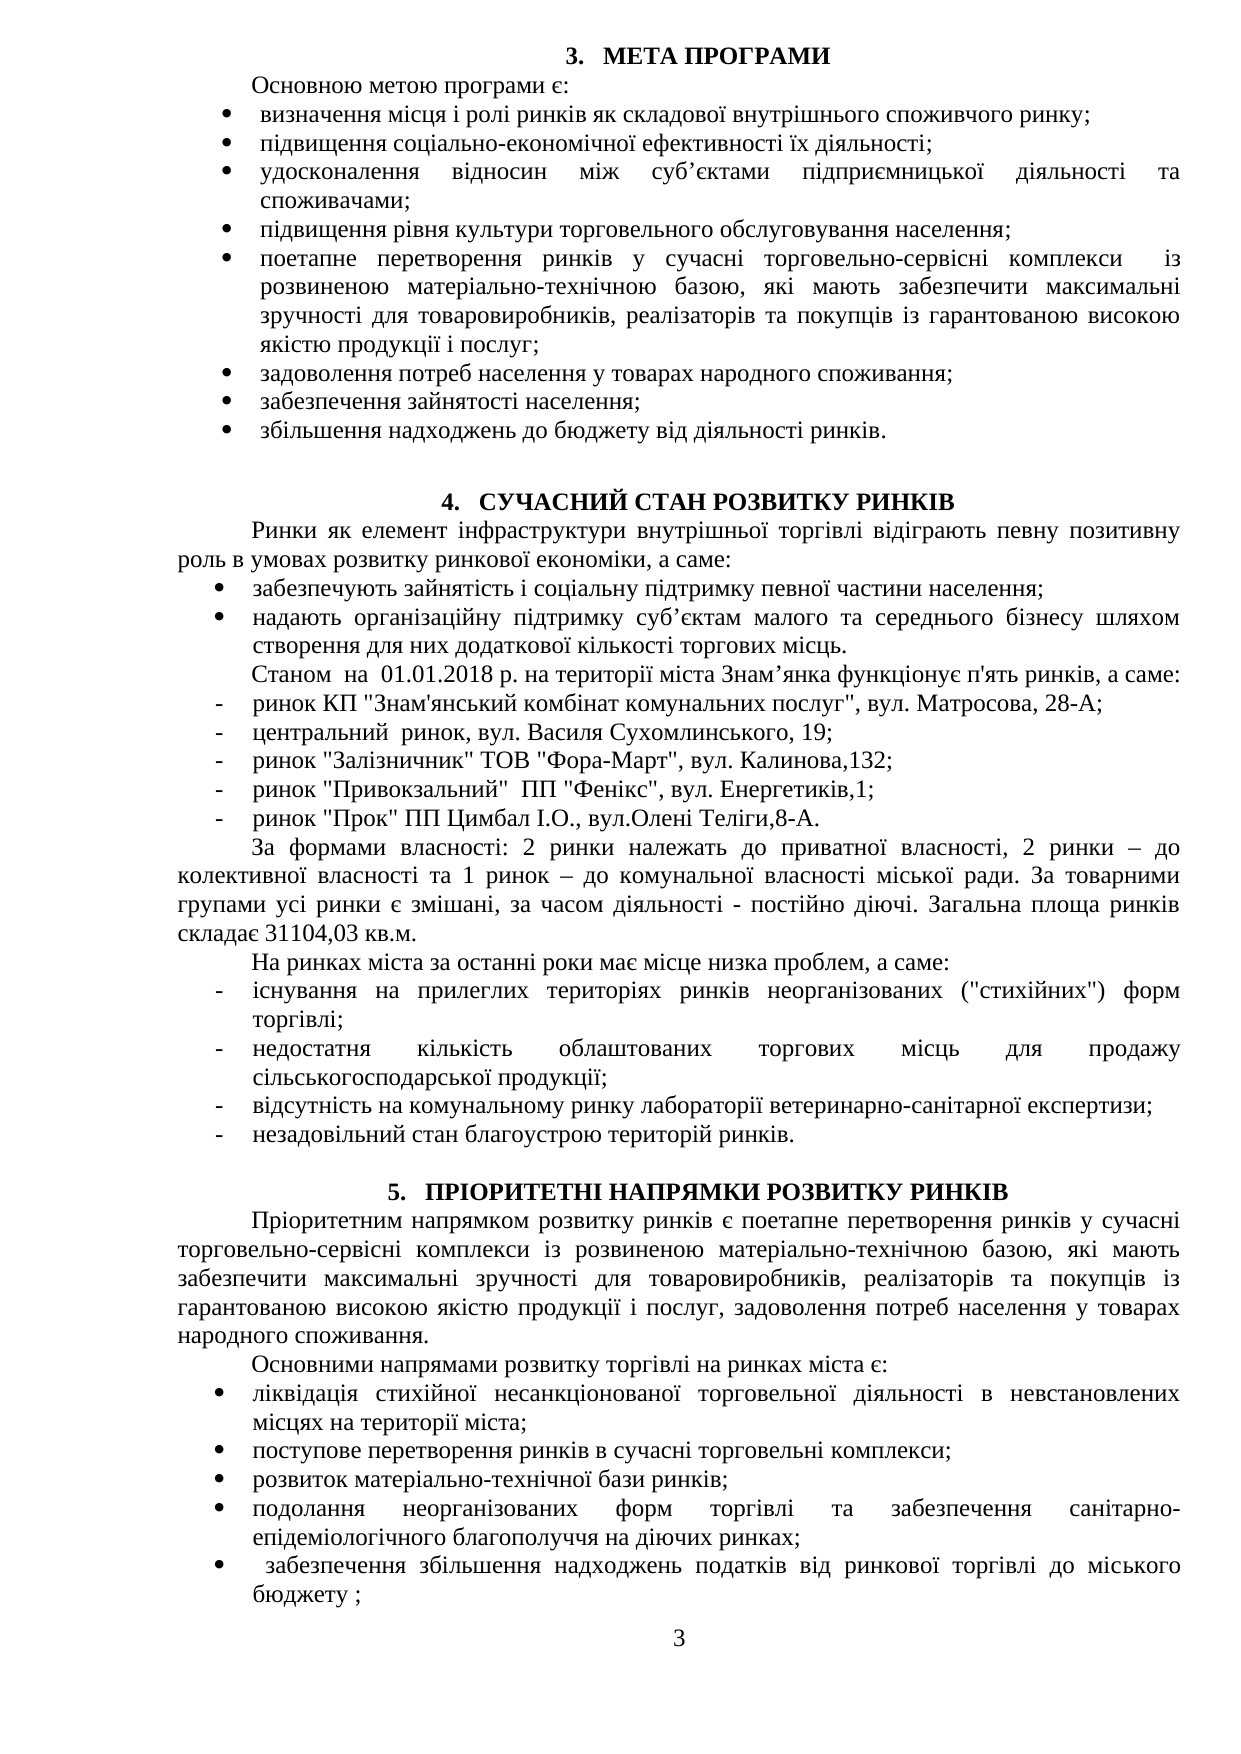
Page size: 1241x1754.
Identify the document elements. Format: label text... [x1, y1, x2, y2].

list існування на прилеглих територіях ринків неорганізованих ("стихійних") форм торгівлі; [215, 976, 1181, 1033]
list збільшення надходжень до бюджету від діяльності ринків. [222, 415, 1181, 444]
list забезпечують зайнятість і соціальну підтримку певної частини населення; [215, 573, 1181, 602]
text Основними напрямами розвитку торгівлі на ринках міста є: [177, 1349, 1181, 1378]
list СУЧАСНИЙ СТАН РОЗВИТКУ РИНКІВ [215, 487, 1181, 516]
list недостатня кількість облаштованих торгових місць для продажу сільськогосподарської продукції; [215, 1033, 1181, 1091]
text Основною метою програми є: [177, 70, 1181, 99]
text Ринки як елемент інфраструктури внутрішньої торгівлі відіграють певну позитивну роль в умовах розвитку ринкової економіки, а саме: [177, 516, 1181, 573]
list ринок "Привокзальний" ПП "Фенікс", вул. Енергетиків,1; [215, 774, 1181, 803]
list забезпечення збільшення надходжень податків від ринкової торгівлі до міського бюджету ; [215, 1551, 1181, 1608]
text За формами власності: 2 ринки належать до приватної власності, 2 ринки – до колективної власності та 1 ринок – до комунальної власності міської ради. За товарними групами усі ринки є змішані, за часом діяльності - постійно діючі. Загальна площа ринків складає 31104,03 кв.м. [177, 832, 1181, 947]
list визначення місця і ролі ринків як складової внутрішнього споживчого ринку; [222, 99, 1181, 128]
list МЕТА ПРОГРАМИ [215, 41, 1181, 70]
list задоволення потреб населення у товарах народного споживання; [222, 358, 1181, 386]
text Пріоритетним напрямком розвитку ринків є поетапне перетворення ринків у сучасні торговельно-сервісні комплекси із розвиненою матеріально-технічною базою, які мають забезпечити максимальні зручності для товаровиробників, реалізаторів та покупців із гарантованою високою якістю продукції і послуг, задоволення потреб населення у товарах народного споживання. [177, 1206, 1181, 1349]
text На ринках міста за останні роки має місце низка проблем, а саме: [177, 947, 1181, 976]
list надають організаційну підтримку суб’єктам малого та середнього бізнесу шляхом створення для них додаткової кількості торгових місць. [215, 602, 1181, 659]
list удосконалення відносин між суб’єктами підприємницької діяльності та споживачами; [222, 156, 1181, 214]
list центральний ринок, вул. Василя Сухомлинського, 19; [215, 717, 1181, 746]
list ринок "Залізничник" ТОВ "Фора-Март", вул. Калинова,132; [215, 746, 1181, 774]
list підвищення соціально-економічної ефективності їх діяльності; [222, 128, 1181, 156]
list ринок КП "Знам'янський комбінат комунальних послуг", вул. Матросова, 28-А; [215, 688, 1181, 717]
list підвищення рівня культури торговельного обслуговування населення; [222, 214, 1181, 243]
list ліквідація стихійної несанкціонованої торговельної діяльності в невстановлених місцях на території міста; [215, 1378, 1181, 1436]
list відсутність на комунальному ринку лабораторії ветеринарно-санітарної експертизи; [215, 1091, 1181, 1119]
text Станом на 01.01.2018 р. на території міста Знам’янка функціонує п'ять ринків, а саме: [177, 659, 1181, 688]
list незадовільний стан благоустрою територій ринків. [215, 1119, 1181, 1148]
list ПРІОРИТЕТНІ НАПРЯМКИ РОЗВИТКУ РИНКІВ [215, 1177, 1181, 1206]
list подолання неорганізованих форм торгівлі та забезпечення санітарно-епідеміологічного благополуччя на діючих ринках; [215, 1493, 1181, 1551]
list поступове перетворення ринків в сучасні торговельні комплекси; [215, 1436, 1181, 1464]
list розвиток матеріально-технічної бази ринків; [215, 1464, 1181, 1493]
list поетапне перетворення ринків у сучасні торговельно-сервісні комплекси із розвиненою матеріально-технічною базою, які мають забезпечити максимальні зручності для товаровиробників, реалізаторів та покупців із гарантованою високою якістю продукції і послуг; [222, 243, 1181, 358]
list забезпечення зайнятості населення; [222, 386, 1181, 415]
list ринок "Прок" ПП Цимбал І.О., вул.Олені Теліги,8-А. [215, 803, 1181, 832]
